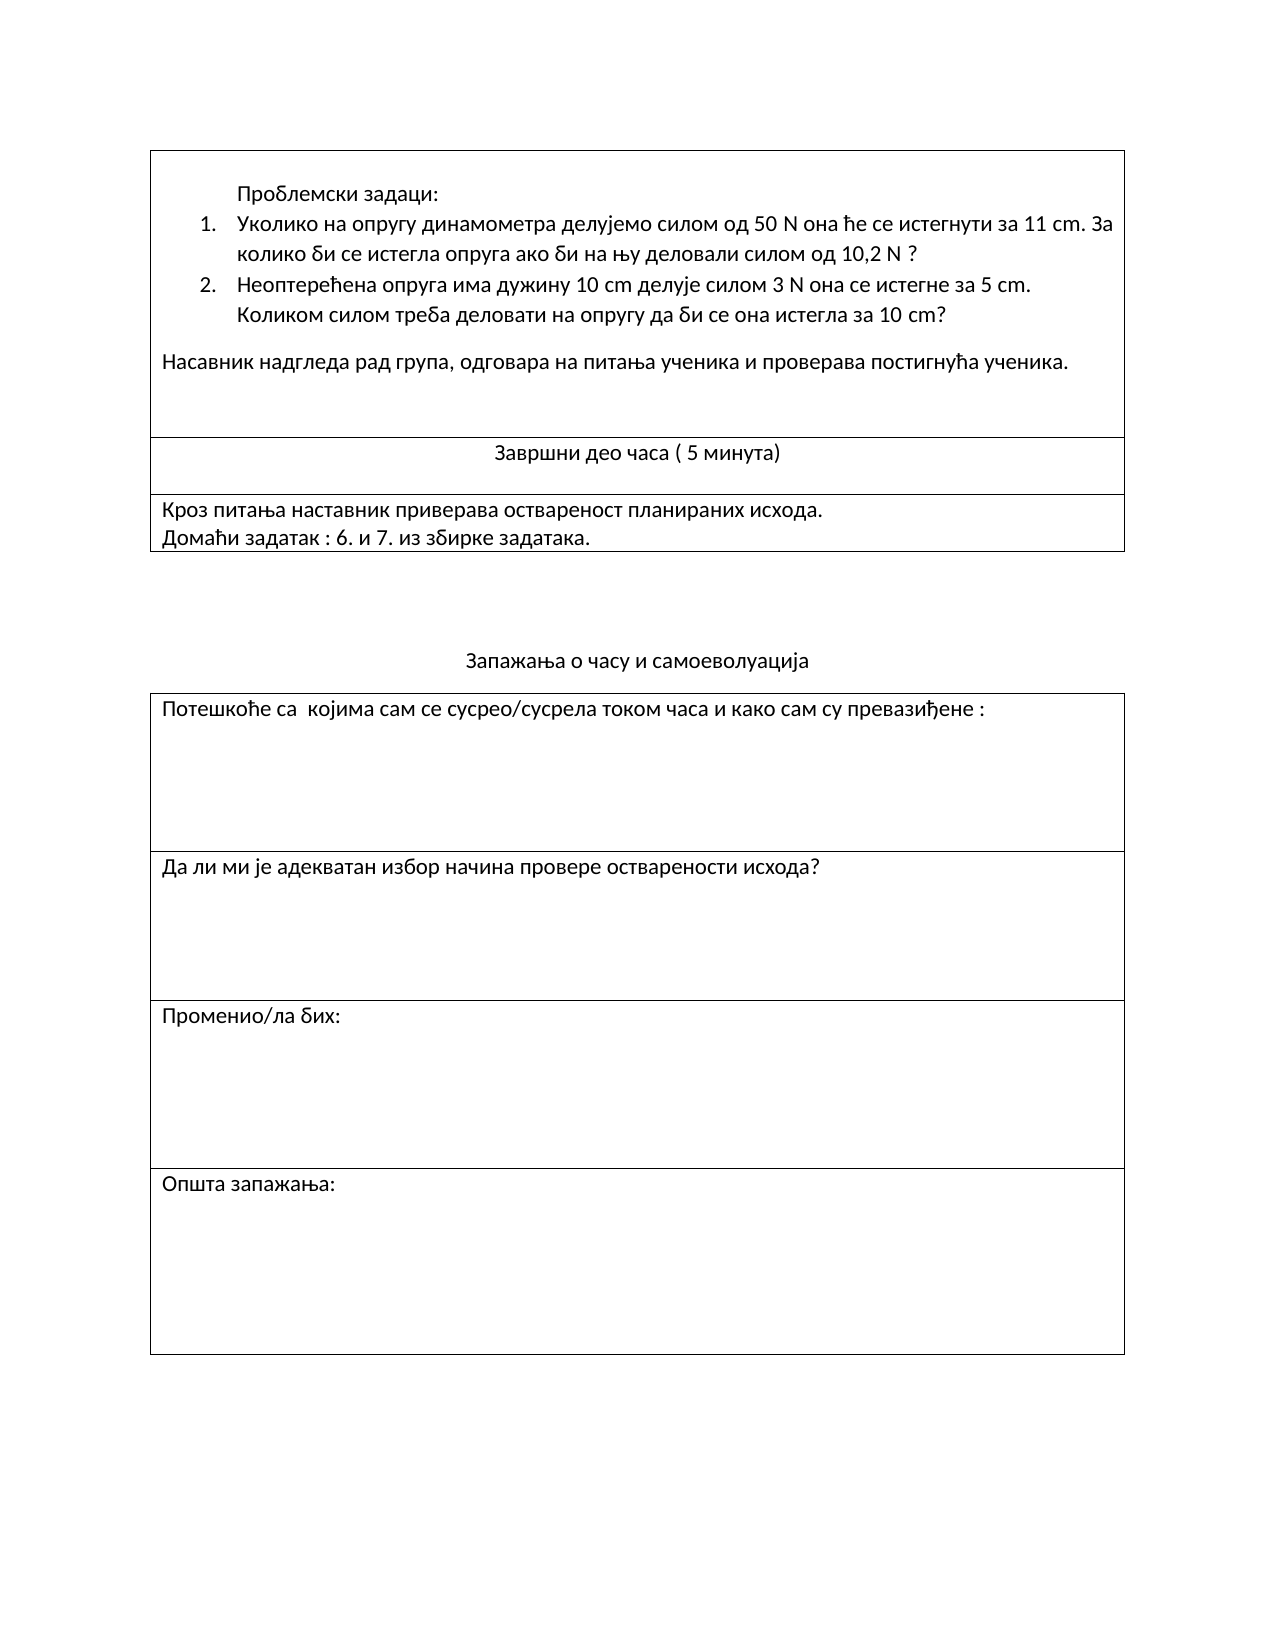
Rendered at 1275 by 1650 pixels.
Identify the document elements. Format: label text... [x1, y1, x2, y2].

table_cell Променио/ла бих: [151, 1001, 1124, 1168]
table_cell Кроз питања наставник приверава оствареност планираних исхода. Домаћи задатак : 6. и 7. из збирке задатака. [151, 495, 1124, 551]
table_cell Да ли ми је адекватан избор начина провере остварености исхода? [151, 852, 1124, 1000]
table_header Потешкоће са којима сам се сусрео/сусрела током часа и како сам су превазиђене : [151, 694, 1124, 851]
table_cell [151, 151, 1124, 437]
text Запажања о часу и самоеволуација [150, 646, 1125, 674]
table_cell Општа запажања: [151, 1169, 1124, 1354]
table_cell Завршни део часа ( 5 минута) [151, 438, 1124, 494]
